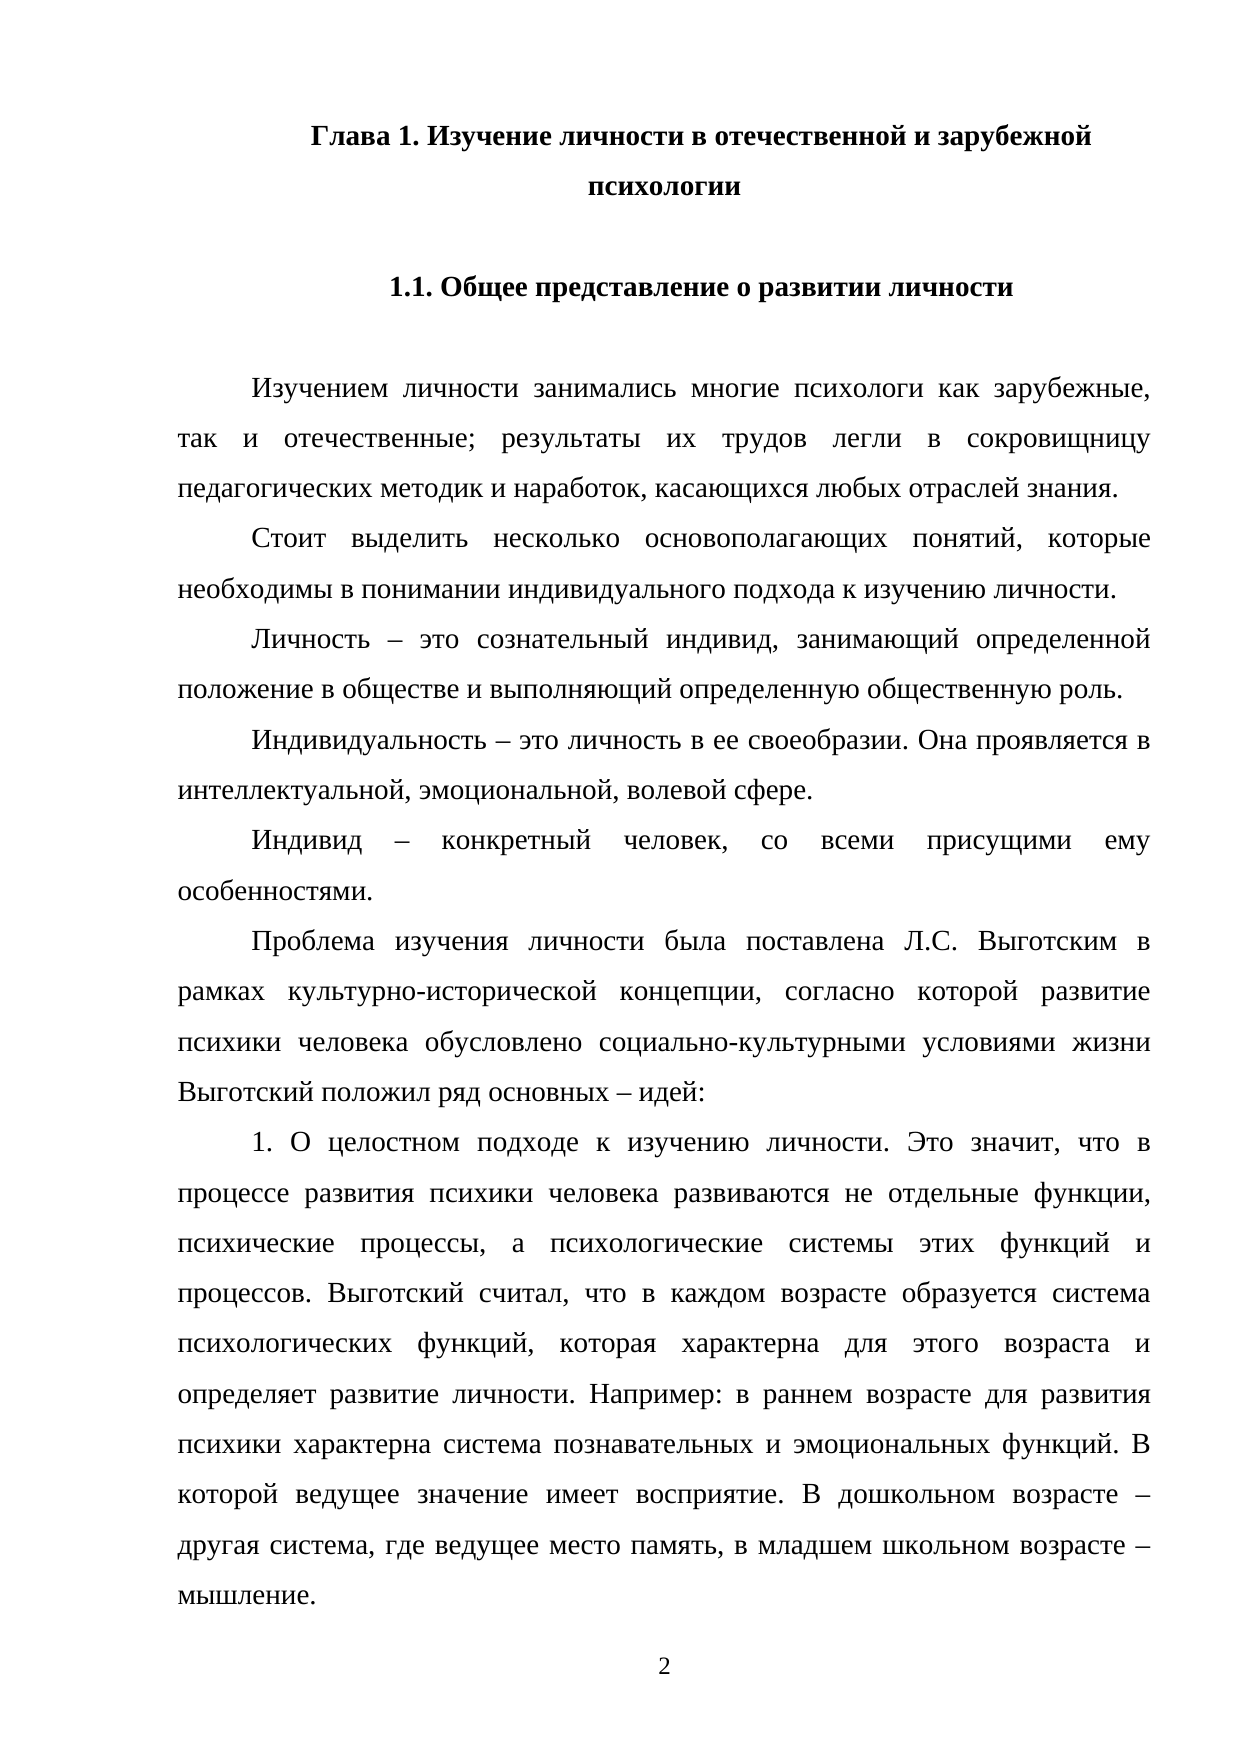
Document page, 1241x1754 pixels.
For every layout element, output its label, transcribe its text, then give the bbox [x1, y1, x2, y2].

text Индивид – конкретный человек, со всеми присущими ему особенностями. [177, 822, 1152, 906]
text 1. О целостном подходе к изучению личности. Это значит, что в процессе развития психики человека развиваются не отдельные функции, психические процессы, а психологические системы этих функций и процессов. Выготский считал, что в каждом возрасте образуется система психологических функций, которая характерна для этого возраста и определяет развитие личности. Например: в раннем возрасте для развития психики характерна система познавательных и эмоциональных функций. В которой ведущее значение имеет восприятие. В дошкольном возрасте – другая система, где ведущее место память, в младшем школьном возрасте – мышление. [177, 1124, 1152, 1611]
text Изучением личности занимались многие психологи как зарубежные, так и отечественные; результаты их трудов легли в сокровищницу педагогических методик и наработок, касающихся любых отраслей знания. [177, 370, 1152, 504]
text Проблема изучения личности была поставлена Л.С. Выготским в рамках культурно-исторической концепции, согласно которой развитие психики человека обусловлено социально-культурными условиями жизни Выготский положил ряд основных – идей: [177, 923, 1152, 1108]
text Индивидуальность – это личность в ее своеобразии. Она проявляется в интеллектуальной, эмоциональной, волевой сфере. [177, 722, 1152, 806]
text 1.1. Общее представление о развитии личности [177, 269, 1152, 303]
text Личность – это сознательный индивид, занимающий определенной положение в обществе и выполняющий определенную общественную роль. [177, 621, 1152, 705]
text Глава 1. Изучение личности в отечественной и зарубежной психологии [177, 118, 1152, 202]
text Стоит выделить несколько основополагающих понятий, которые необходимы в понимании индивидуального подхода к изучению личности. [177, 521, 1152, 604]
